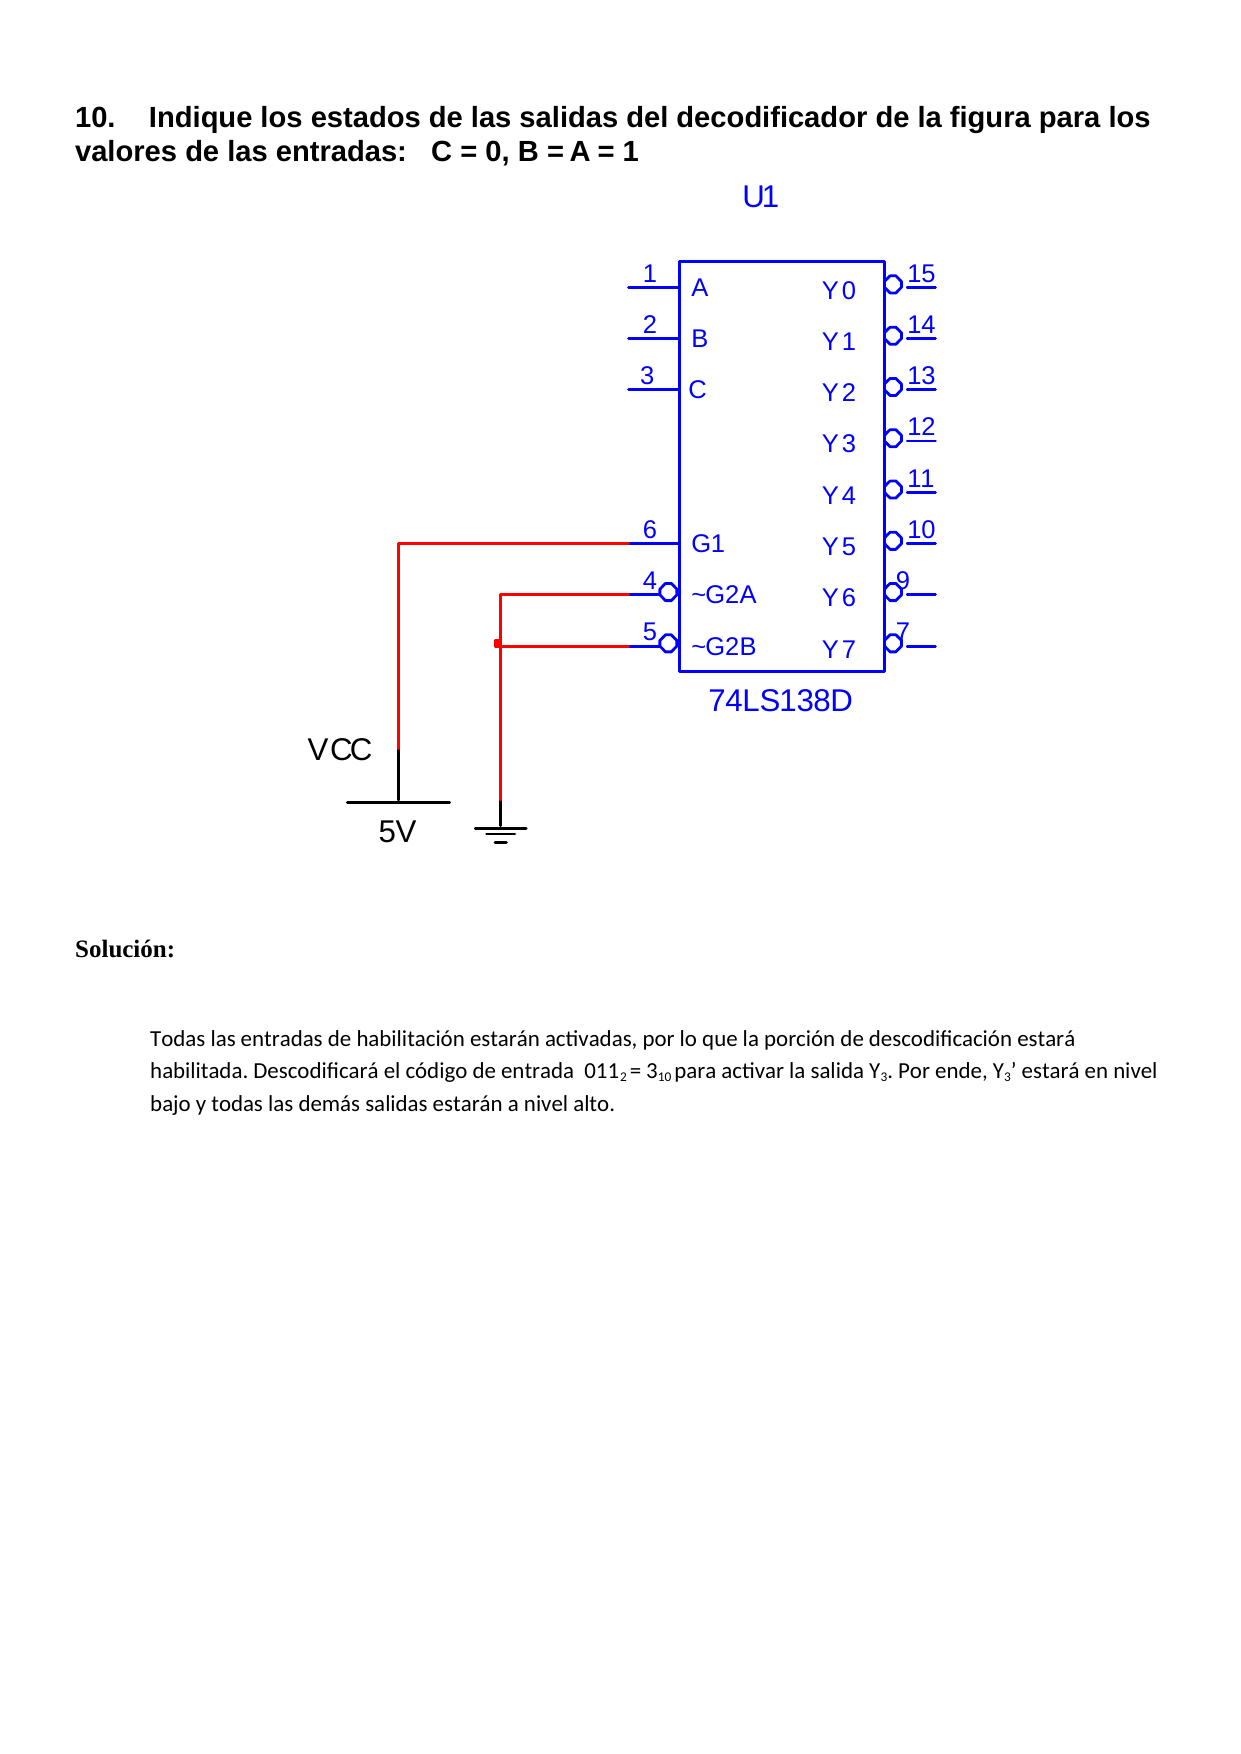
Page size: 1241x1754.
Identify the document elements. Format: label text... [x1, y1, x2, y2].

subtitle Indique los estados de las salidas del decodificador de la figura para los valores de las entradas: C = 0, B = A = 1 [75, 100, 1165, 167]
list Todas las entradas de habilitación estarán activadas, por lo que la porción de descodificación estará habilitada. Descodificará el código de entrada 0112 = 310 para activar la salida Y3. Por ende, Y3’ estará en nivel bajo y todas las demás salidas estarán a nivel alto. [150, 1024, 1165, 1117]
text Solución: [75, 934, 1165, 963]
